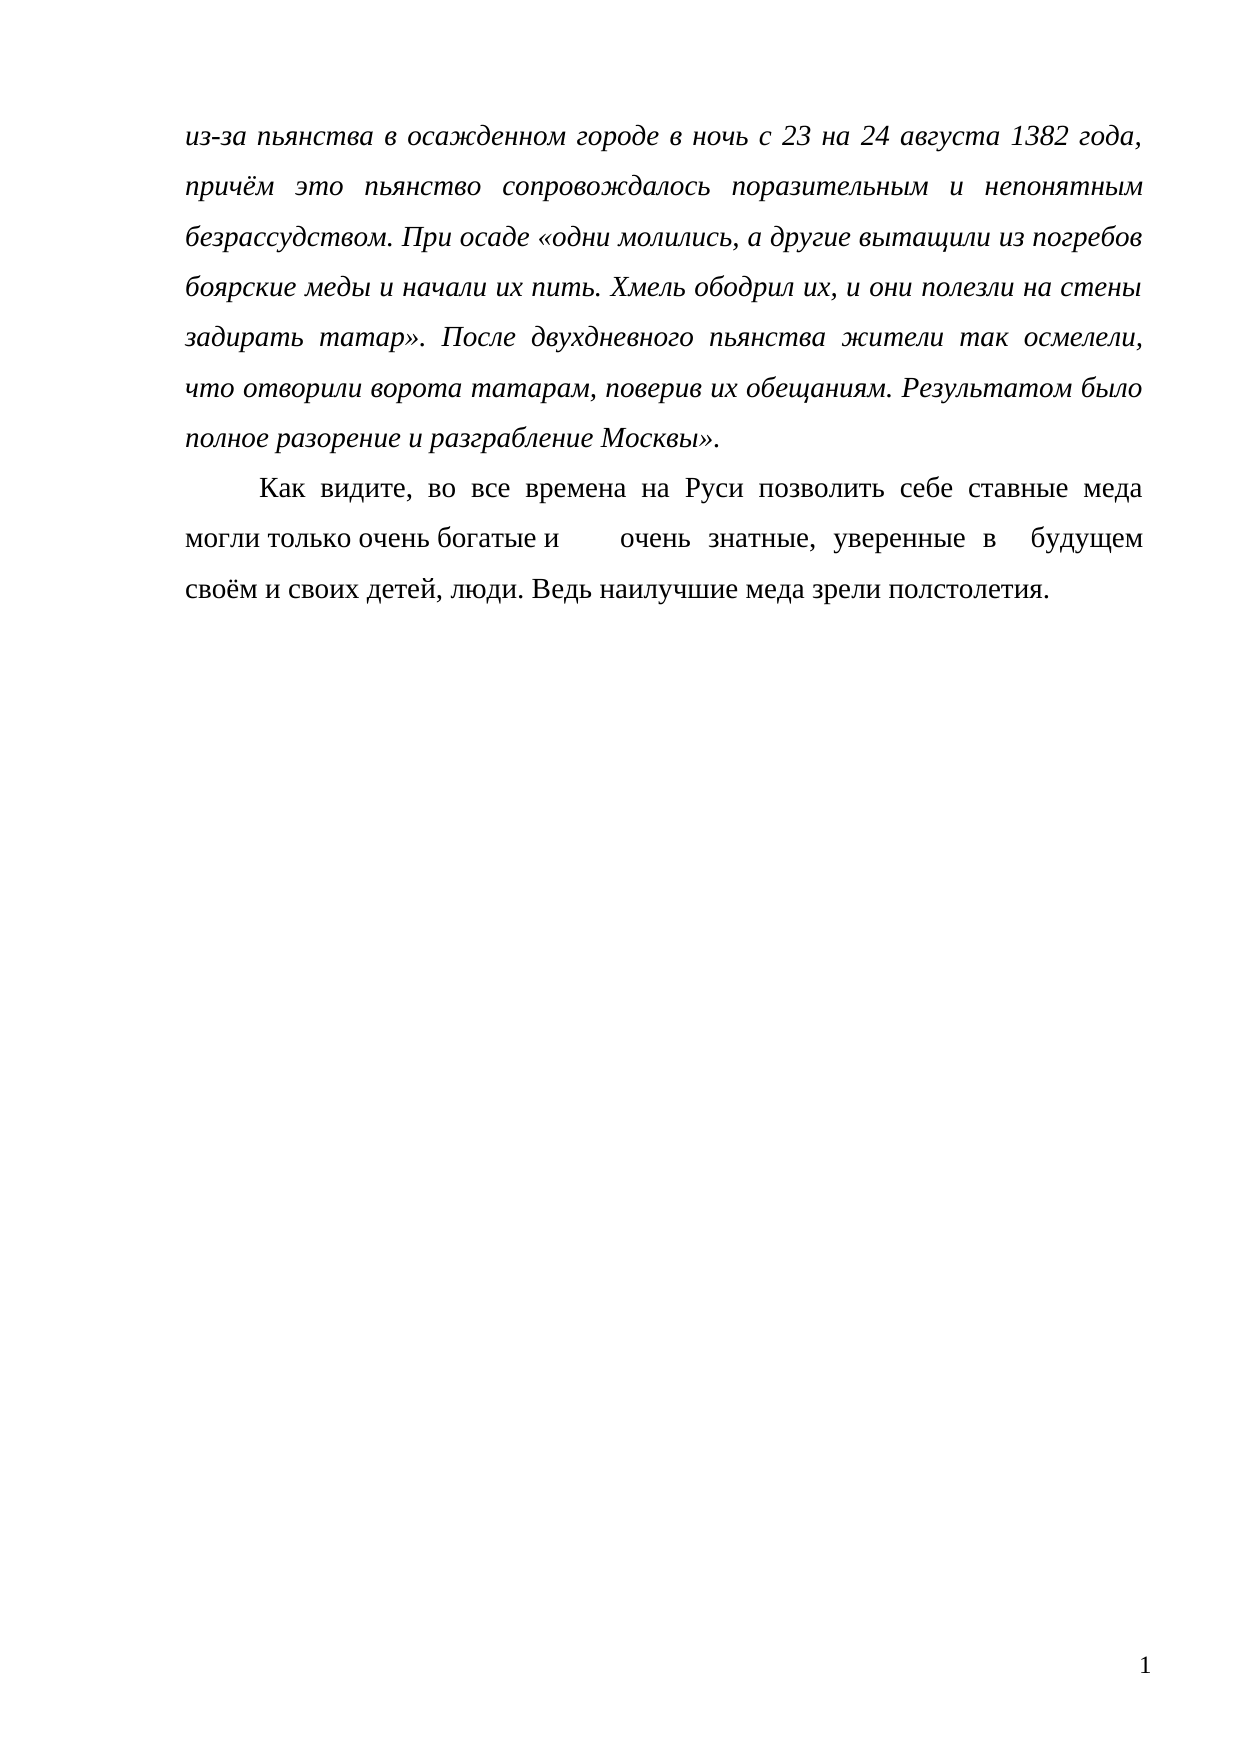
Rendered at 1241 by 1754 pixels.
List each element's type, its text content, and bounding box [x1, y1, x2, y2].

text Как видите, во все времена на Руси позволить себе ставные меда могли только очень богатые и очень знатные, уверенные в будущем своём и своих детей, люди. Ведь наилучшие меда зрели полстолетия. [185, 470, 1144, 604]
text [185, 118, 1144, 453]
